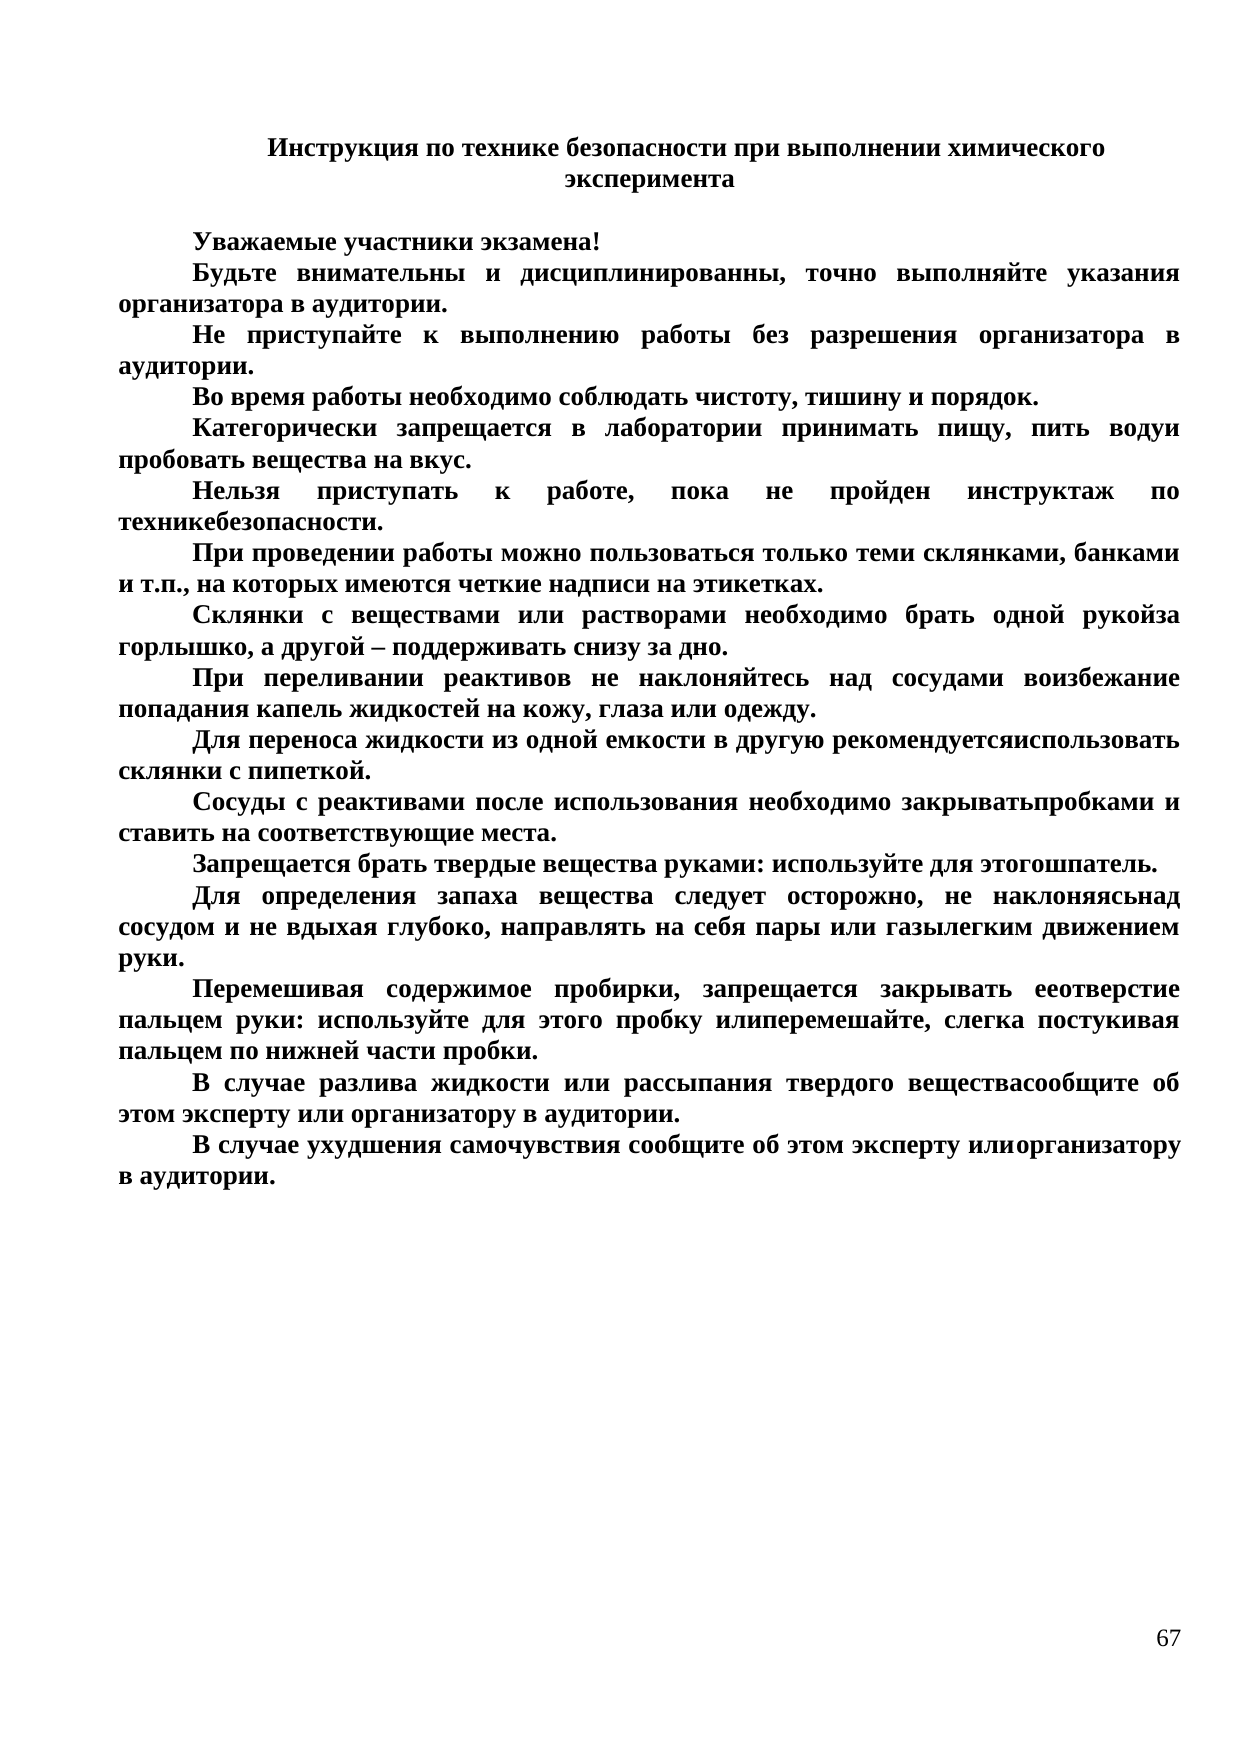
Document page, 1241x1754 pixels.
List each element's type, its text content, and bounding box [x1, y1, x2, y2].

text В случае разлива жидкости или рассыпания твердого веществасообщите об этом эксперту или организатору в аудитории. [118, 1066, 1181, 1128]
text Нельзя приступать к работе, пока не пройден инструктаж по техникебезопасности. [118, 474, 1181, 536]
text Перемешивая содержимое пробирки, запрещается закрывать ееотверстие пальцем руки: используйте для этого пробку илиперемешайте, слегка постукивая пальцем по нижней части пробки. [118, 972, 1181, 1066]
text В случае ухудшения самочувствия сообщите об этом эксперту илиорганизатору в аудитории. [118, 1128, 1181, 1190]
text Сосуды с реактивами после использования необходимо закрыватьпробками и ставить на соответствующие места. [118, 785, 1181, 848]
text Во время работы необходимо соблюдать чистоту, тишину и порядок. [118, 380, 1181, 412]
text Инструкция по технике безопасности при выполнении химического эксперимента [118, 131, 1181, 193]
text Не приступайте к выполнению работы без разрешения организатора в аудитории. [118, 318, 1181, 380]
text Для переноса жидкости из одной емкости в другую рекомендуетсяиспользовать склянки с пипеткой. [118, 723, 1181, 785]
text Для определения запаха вещества следует осторожно, не наклоняясьнад сосудом и не вдыхая глубоко, направлять на себя пары или газылегким движением руки. [118, 879, 1181, 972]
text Уважаемые участники экзамена! [118, 225, 1181, 256]
text Запрещается брать твердые вещества руками: используйте для этогошпатель. [118, 848, 1181, 879]
text При переливании реактивов не наклоняйтесь над сосудами воизбежание попадания капель жидкостей на кожу, глаза или одежду. [118, 661, 1181, 723]
text Склянки с веществами или растворами необходимо брать одной рукойза горлышко, а другой – поддерживать снизу за дно. [118, 598, 1181, 661]
text Категорически запрещается в лаборатории принимать пищу, пить водуи пробовать вещества на вкус. [118, 412, 1181, 474]
text Будьте внимательны и дисциплинированны, точно выполняйте указания организатора в аудитории. [118, 256, 1181, 318]
text При проведении работы можно пользоваться только теми склянками, банками и т.п., на которых имеются четкие надписи на этикетках. [118, 536, 1181, 598]
